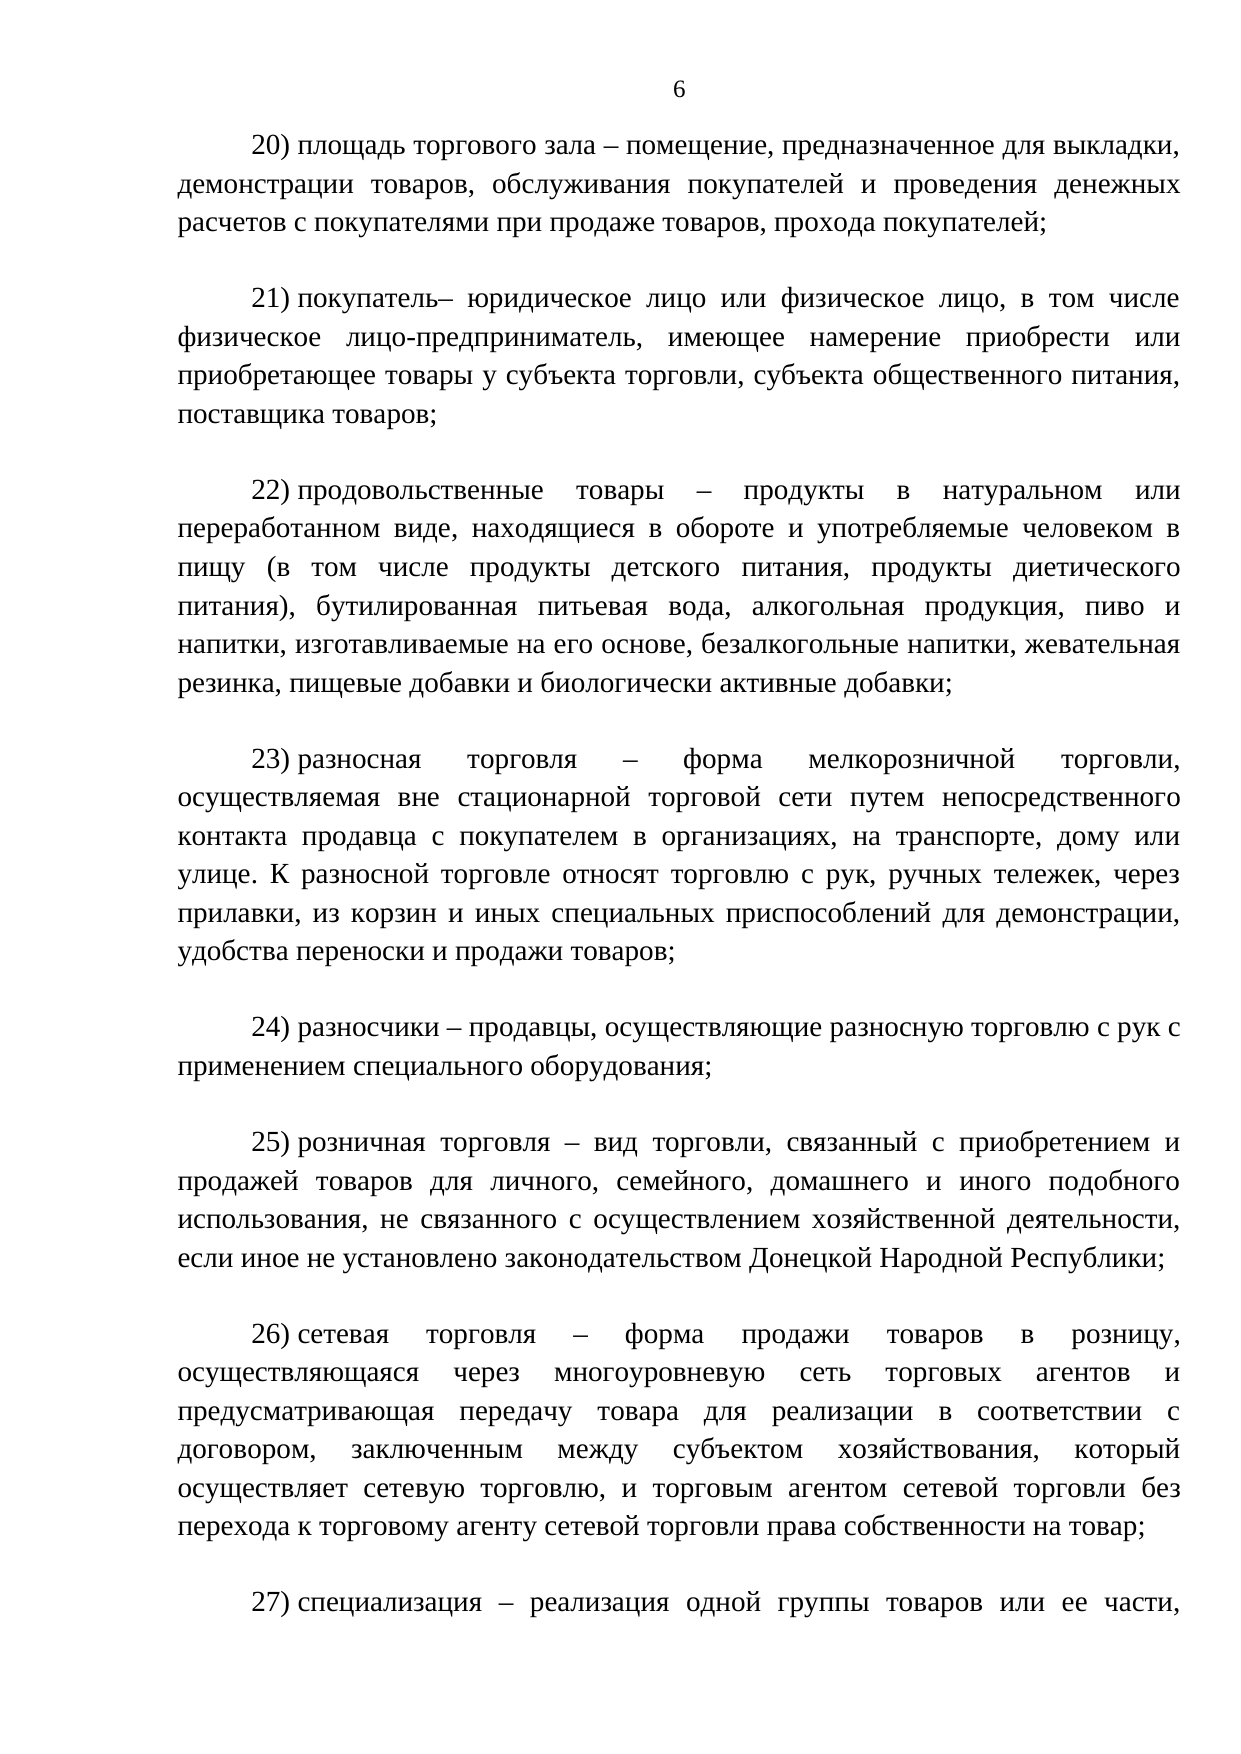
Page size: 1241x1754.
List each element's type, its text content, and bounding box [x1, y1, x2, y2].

text 24) разносчики – продавцы, осуществляющие разносную торговлю с рук с применением специального оборудования; [177, 1009, 1181, 1082]
text 21) покупатель– юридическое лицо или физическое лицо, в том числе физическое лицо-предприниматель, имеющее намерение приобрести или приобретающее товары у субъекта торговли, субъекта общественного питания, поставщика товаров; [177, 280, 1181, 429]
text 20) площадь торгового зала – помещение, предназначенное для выкладки, демонстрации товаров, обслуживания покупателей и проведения денежных расчетов с покупателями при продаже товаров, прохода покупателей; [177, 127, 1181, 238]
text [177, 1584, 1181, 1618]
text 23) разносная торговля – форма мелкорозничной торговли, осуществляемая вне стационарной торговой сети путем непосредственного контакта продавца с покупателем в организациях, на транспорте, дому или улице. К разносной торговле относят торговлю с рук, ручных тележек, через прилавки, из корзин и иных специальных приспособлений для демонстрации, удобства переноски и продажи товаров; [177, 741, 1181, 967]
text 22) продовольственные товары – продукты в натуральном или переработанном виде, находящиеся в обороте и употребляемые человеком в пищу (в том числе продукты детского питания, продукты диетического питания), бутилированная питьевая вода, алкогольная продукция, пиво и напитки, изготавливаемые на его основе, безалкогольные напитки, жевательная резинка, пищевые добавки и биологически активные добавки; [177, 472, 1181, 698]
text 26) сетевая торговля – форма продажи товаров в розницу, осуществляющаяся через многоуровневую сеть торговых агентов и предусматривающая передачу товара для реализации в соответствии с договором, заключенным между субъектом хозяйствования, который осуществляет сетевую торговлю, и торговым агентом сетевой торговли без перехода к торговому агенту сетевой торговли права собственности на товар; [177, 1316, 1181, 1542]
text 25) розничная торговля – вид торговли, связанный с приобретением и продажей товаров для личного, семейного, домашнего и иного подобного использования, не связанного с осуществлением хозяйственной деятельности, если иное не установлено законодательством Донецкой Народной Республики; [177, 1124, 1181, 1273]
